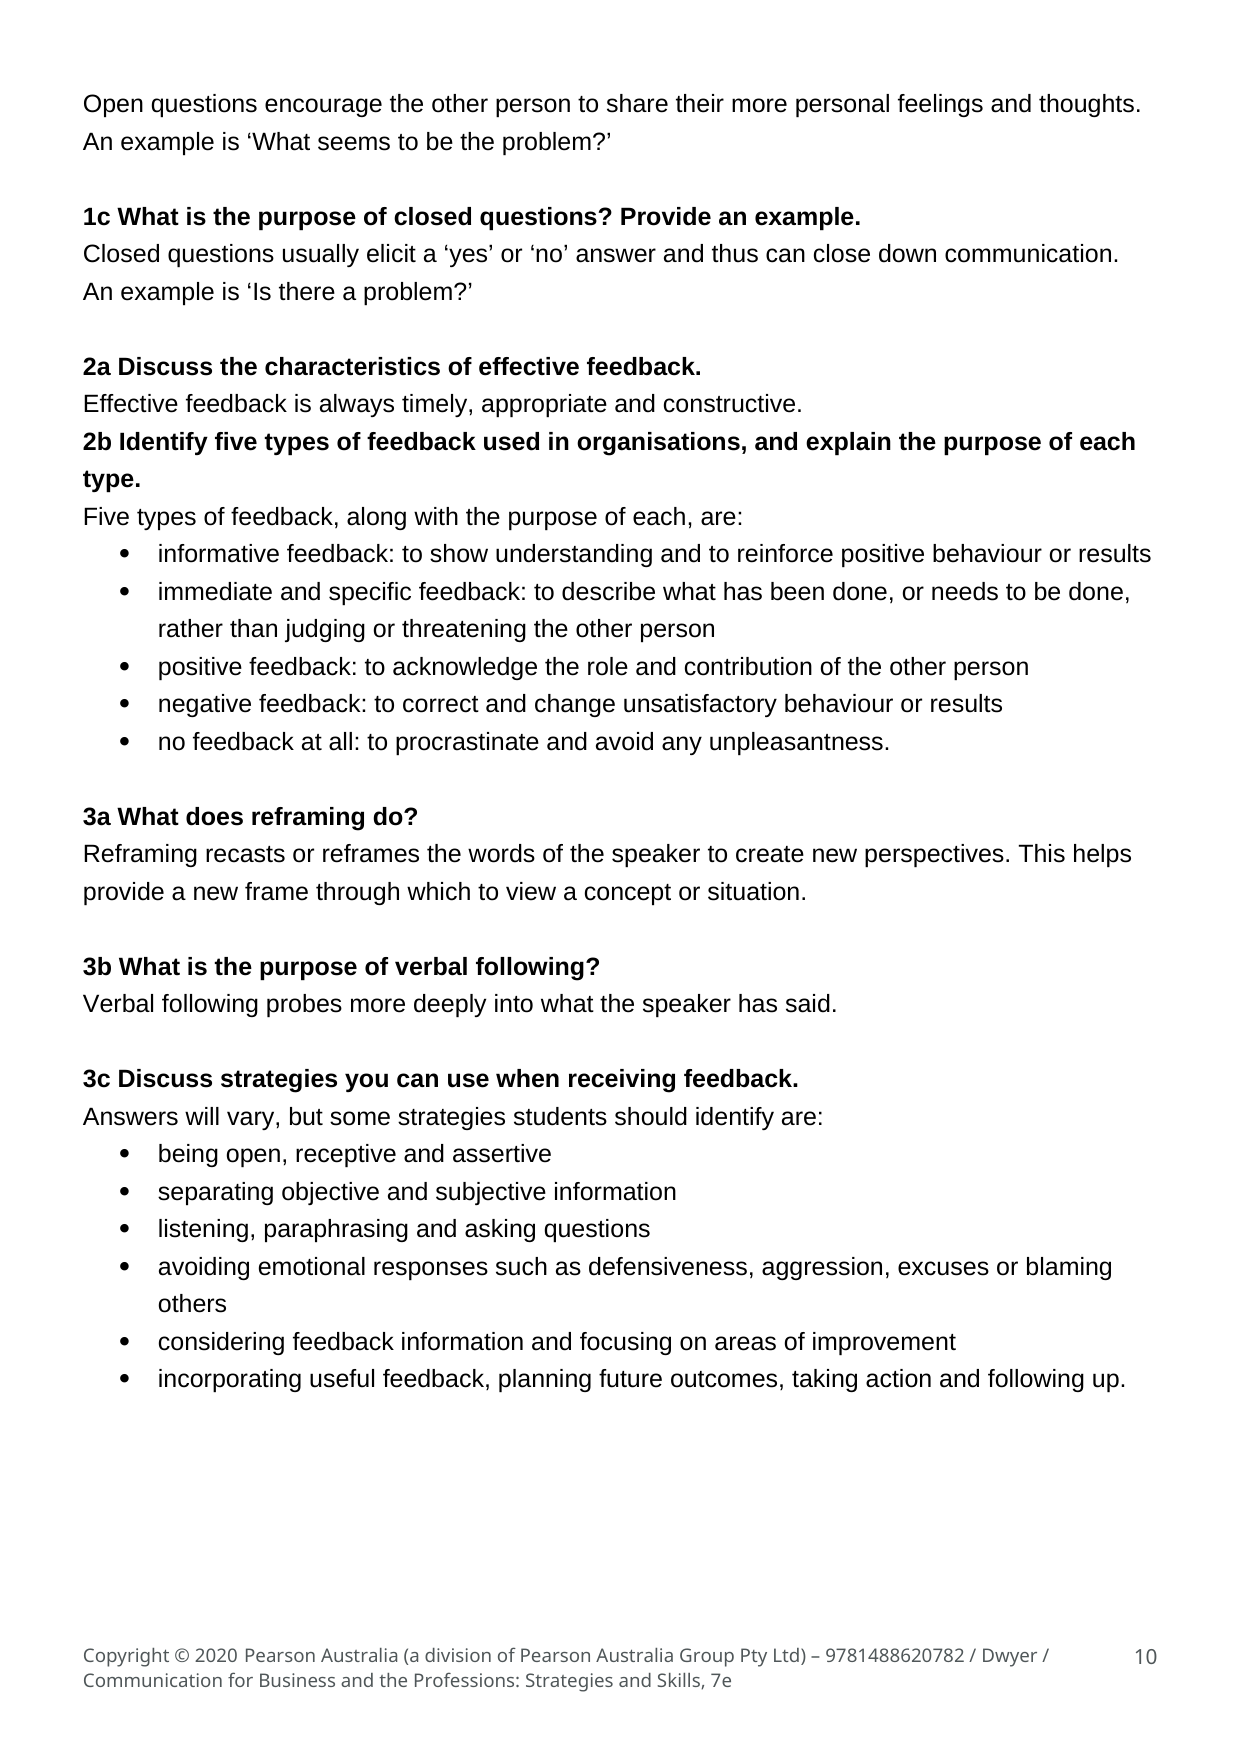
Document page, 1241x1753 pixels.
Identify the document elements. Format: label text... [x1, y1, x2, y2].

text 3b What is the purpose of verbal following? [83, 943, 1157, 980]
list informative feedback: to show understanding and to reinforce positive behaviour or results [120, 530, 1157, 568]
list listening, paraphrasing and asking questions [120, 1205, 1157, 1243]
list no feedback at all: to procrastinate and avoid any unpleasantness. [120, 718, 1157, 755]
text Answers will vary, but some strategies students should identify are: [83, 1093, 1157, 1130]
text 3c Discuss strategies you can use when receiving feedback. [83, 1055, 1157, 1093]
text Effective feedback is always timely, appropriate and constructive. [83, 380, 1157, 418]
list negative feedback: to correct and change unsatisfactory behaviour or results [120, 680, 1157, 718]
text Five types of feedback, along with the purpose of each, are: [83, 493, 1157, 530]
list separating objective and subjective information [120, 1168, 1157, 1205]
text Verbal following probes more deeply into what the speaker has said. [83, 980, 1157, 1018]
text 2b Identify five types of feedback used in organisations, and explain the purpose of each type. [83, 418, 1157, 493]
text Open questions encourage the other person to share their more personal feelings and thoughts. An example is ‘What seems to be the problem?’ [83, 80, 1157, 155]
list positive feedback: to acknowledge the role and contribution of the other person [120, 643, 1157, 680]
list considering feedback information and focusing on areas of improvement [120, 1318, 1157, 1355]
text 3a What does reframing do? [83, 793, 1157, 830]
list immediate and specific feedback: to describe what has been done, or needs to be done, rather than judging or threatening the other person [120, 568, 1157, 643]
text 2a Discuss the characteristics of effective feedback. [83, 343, 1157, 380]
text 1c What is the purpose of closed questions? Provide an example. [83, 193, 1157, 230]
list incorporating useful feedback, planning future outcomes, taking action and following up. [120, 1355, 1157, 1393]
text Closed questions usually elicit a ‘yes’ or ‘no’ answer and thus can close down communication. An example is ‘Is there a problem?’ [83, 230, 1157, 305]
list being open, receptive and assertive [120, 1130, 1157, 1168]
text Reframing recasts or reframes the words of the speaker to create new perspectives. This helps provide a new frame through which to view a concept or situation. [83, 830, 1157, 905]
list avoiding emotional responses such as defensiveness, aggression, excuses or blaming others [120, 1243, 1157, 1318]
